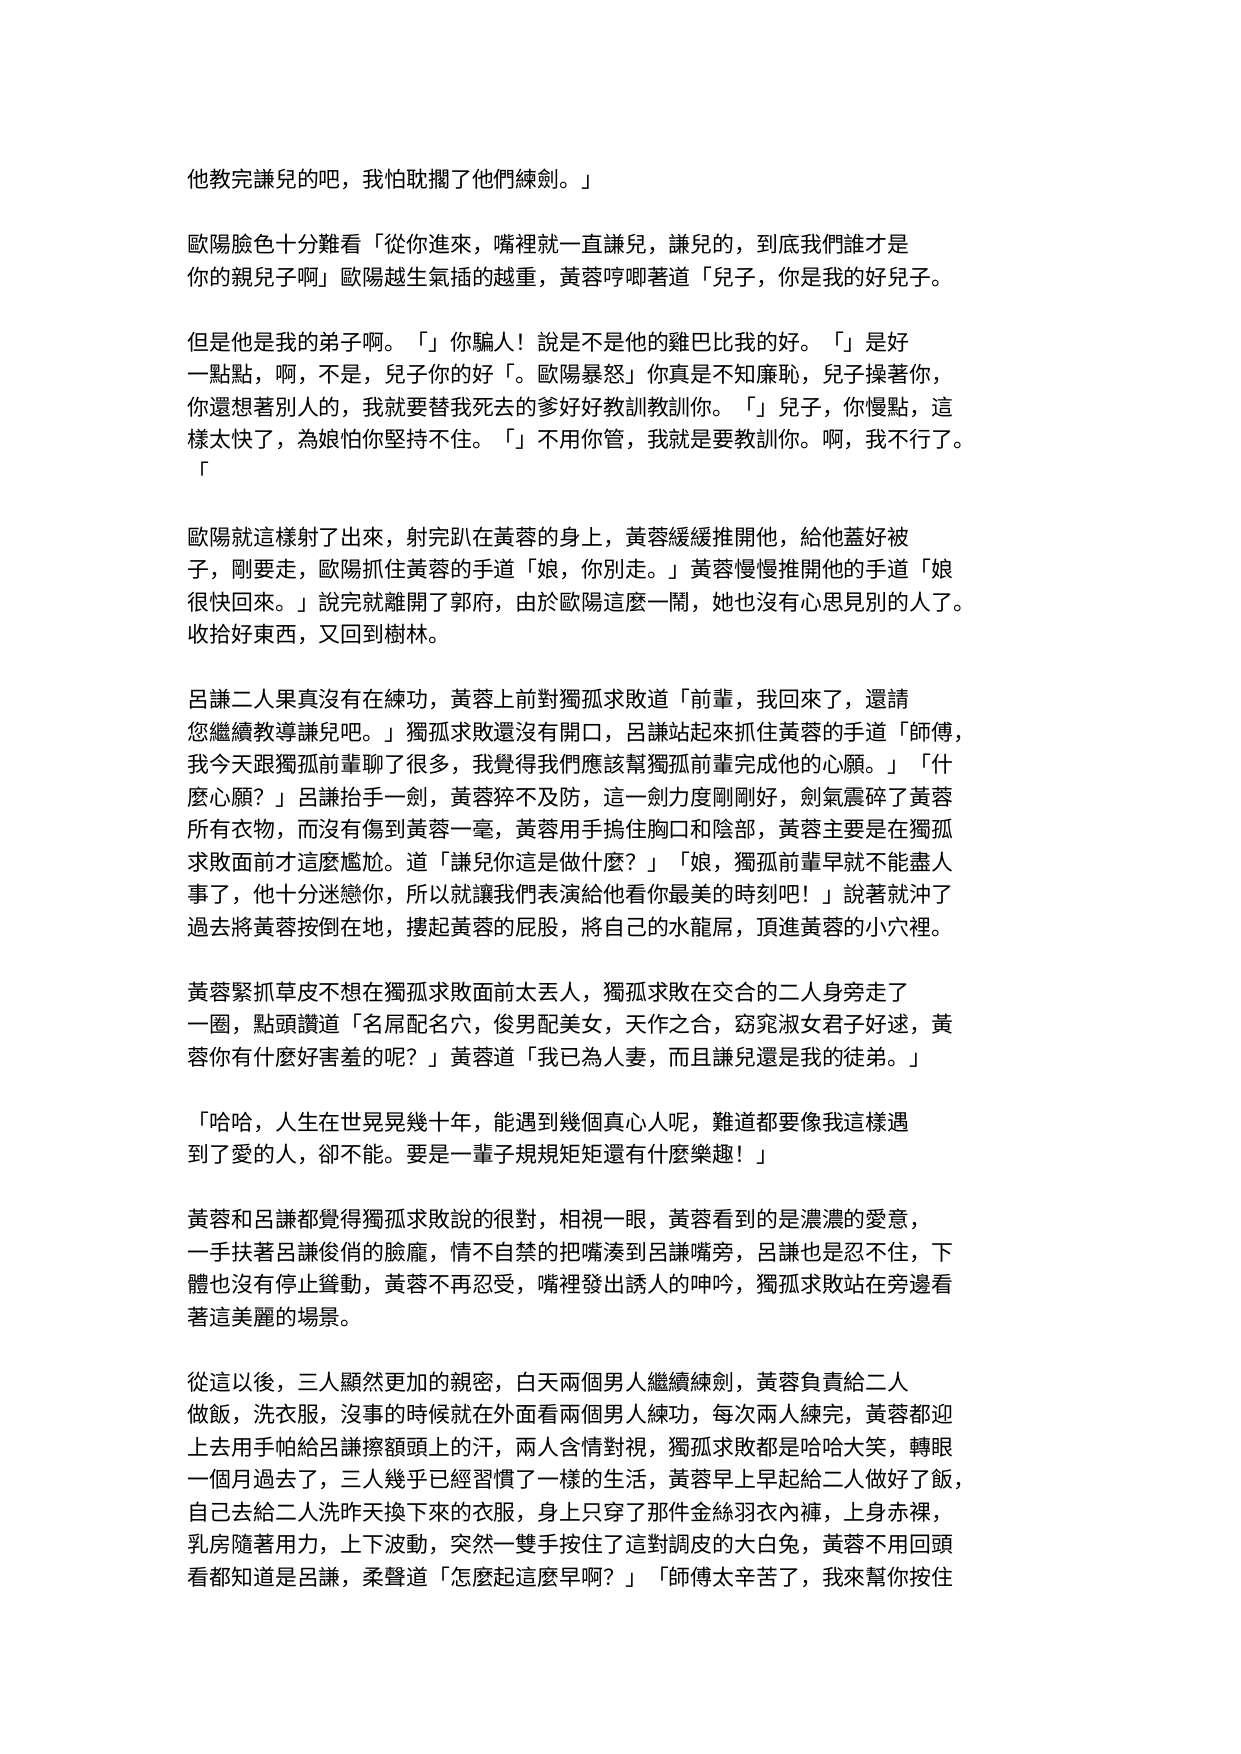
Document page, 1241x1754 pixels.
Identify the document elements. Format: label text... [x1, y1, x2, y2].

text 乳房隨著用力，上下波動，突然一雙手按住了這對調皮的大白兔，黃蓉不用回頭 [187, 1527, 1053, 1559]
text 一個月過去了，三人幾乎已經習慣了一樣的生活，黃蓉早上早起給二人做好了飯， [187, 1462, 1053, 1494]
text 著這美麗的場景。 [187, 1299, 1053, 1332]
text 我今天跟獨孤前輩聊了很多，我覺得我們應該幫獨孤前輩完成他的心願。」「什 [187, 747, 1053, 779]
text 體也沒有停止聳動，黃蓉不再忍受，嘴裡發出誘人的呻吟，獨孤求敗站在旁邊看 [187, 1267, 1053, 1299]
text 蓉你有什麼好害羞的呢？」黃蓉道「我已為人妻，而且謙兒還是我的徒弟。」 [187, 1039, 1053, 1072]
text 看都知道是呂謙，柔聲道「怎麼起這麼早啊？」「師傅太辛苦了，我來幫你按住 [187, 1559, 1053, 1592]
text 到了愛的人，卻不能。要是一輩子規規矩矩還有什麼樂趣！」 [187, 1137, 1053, 1169]
text 您繼續教導謙兒吧。」獨孤求敗還沒有開口，呂謙站起來抓住黃蓉的手道「師傅， [187, 714, 1053, 747]
text 做飯，洗衣服，沒事的時候就在外面看兩個男人練功，每次兩人練完，黃蓉都迎 [187, 1397, 1053, 1429]
text 一圈，點頭讚道「名屌配名穴，俊男配美女，天作之合，窈窕淑女君子好逑，黃 [187, 1007, 1053, 1039]
text 所有衣物，而沒有傷到黃蓉一毫，黃蓉用手摀住胸口和陰部，黃蓉主要是在獨孤 [187, 812, 1053, 844]
text 收拾好東西，又回到樹林。 [187, 617, 1053, 649]
text 過去將黃蓉按倒在地，摟起黃蓉的屁股，將自己的水龍屌，頂進黃蓉的小穴裡。 [187, 909, 1053, 942]
text 歐陽臉色十分難看「從你進來，嘴裡就一直謙兒，謙兒的，到底我們誰才是 [187, 227, 1053, 259]
text 樣太快了，為娘怕你堅持不住。「」不用你管，我就是要教訓你。啊，我不行了。 [187, 422, 1053, 454]
text 自己去給二人洗昨天換下來的衣服，身上只穿了那件金絲羽衣內褲，上身赤裸， [187, 1494, 1053, 1527]
text 黃蓉和呂謙都覺得獨孤求敗說的很對，相視一眼，黃蓉看到的是濃濃的愛意， [187, 1202, 1053, 1234]
text 呂謙二人果真沒有在練功，黃蓉上前對獨孤求敗道「前輩，我回來了，還請 [187, 682, 1053, 714]
text 麼心願？」呂謙抬手一劍，黃蓉猝不及防，這一劍力度剛剛好，劍氣震碎了黃蓉 [187, 779, 1053, 812]
text 黃蓉緊抓草皮不想在獨孤求敗面前太丟人，獨孤求敗在交合的二人身旁走了 [187, 974, 1053, 1007]
text 「哈哈，人生在世晃晃幾十年，能遇到幾個真心人呢，難道都要像我這樣遇 [187, 1104, 1053, 1137]
text 很快回來。」說完就離開了郭府，由於歐陽這麼一鬧，她也沒有心思見別的人了。 [187, 584, 1053, 617]
text 上去用手帕給呂謙擦額頭上的汗，兩人含情對視，獨孤求敗都是哈哈大笑，轉眼 [187, 1429, 1053, 1462]
text 事了，他十分迷戀你，所以就讓我們表演給他看你最美的時刻吧！」說著就沖了 [187, 877, 1053, 909]
text 你還想著別人的，我就要替我死去的爹好好教訓教訓你。「」兒子，你慢點，這 [187, 389, 1053, 422]
text 一手扶著呂謙俊俏的臉龐，情不自禁的把嘴湊到呂謙嘴旁，呂謙也是忍不住，下 [187, 1234, 1053, 1267]
text 從這以後，三人顯然更加的親密，白天兩個男人繼續練劍，黃蓉負責給二人 [187, 1364, 1053, 1397]
text 求敗面前才這麼尷尬。道「謙兒你這是做什麼？」「娘，獨孤前輩早就不能盡人 [187, 844, 1053, 877]
text 「 [187, 454, 1053, 487]
text 你的親兒子啊」歐陽越生氣插的越重，黃蓉哼唧著道「兒子，你是我的好兒子。 [187, 259, 1053, 292]
text 一點點，啊，不是，兒子你的好「。歐陽暴怒」你真是不知廉恥，兒子操著你， [187, 357, 1053, 389]
text 但是他是我的弟子啊。「」你騙人！說是不是他的雞巴比我的好。「」是好 [187, 324, 1053, 357]
text 子，剛要走，歐陽抓住黃蓉的手道「娘，你別走。」黃蓉慢慢推開他的手道「娘 [187, 552, 1053, 584]
text 歐陽就這樣射了出來，射完趴在黃蓉的身上，黃蓉緩緩推開他，給他蓋好被 [187, 519, 1053, 552]
text 他教完謙兒的吧，我怕耽擱了他們練劍。」 [187, 162, 1053, 194]
